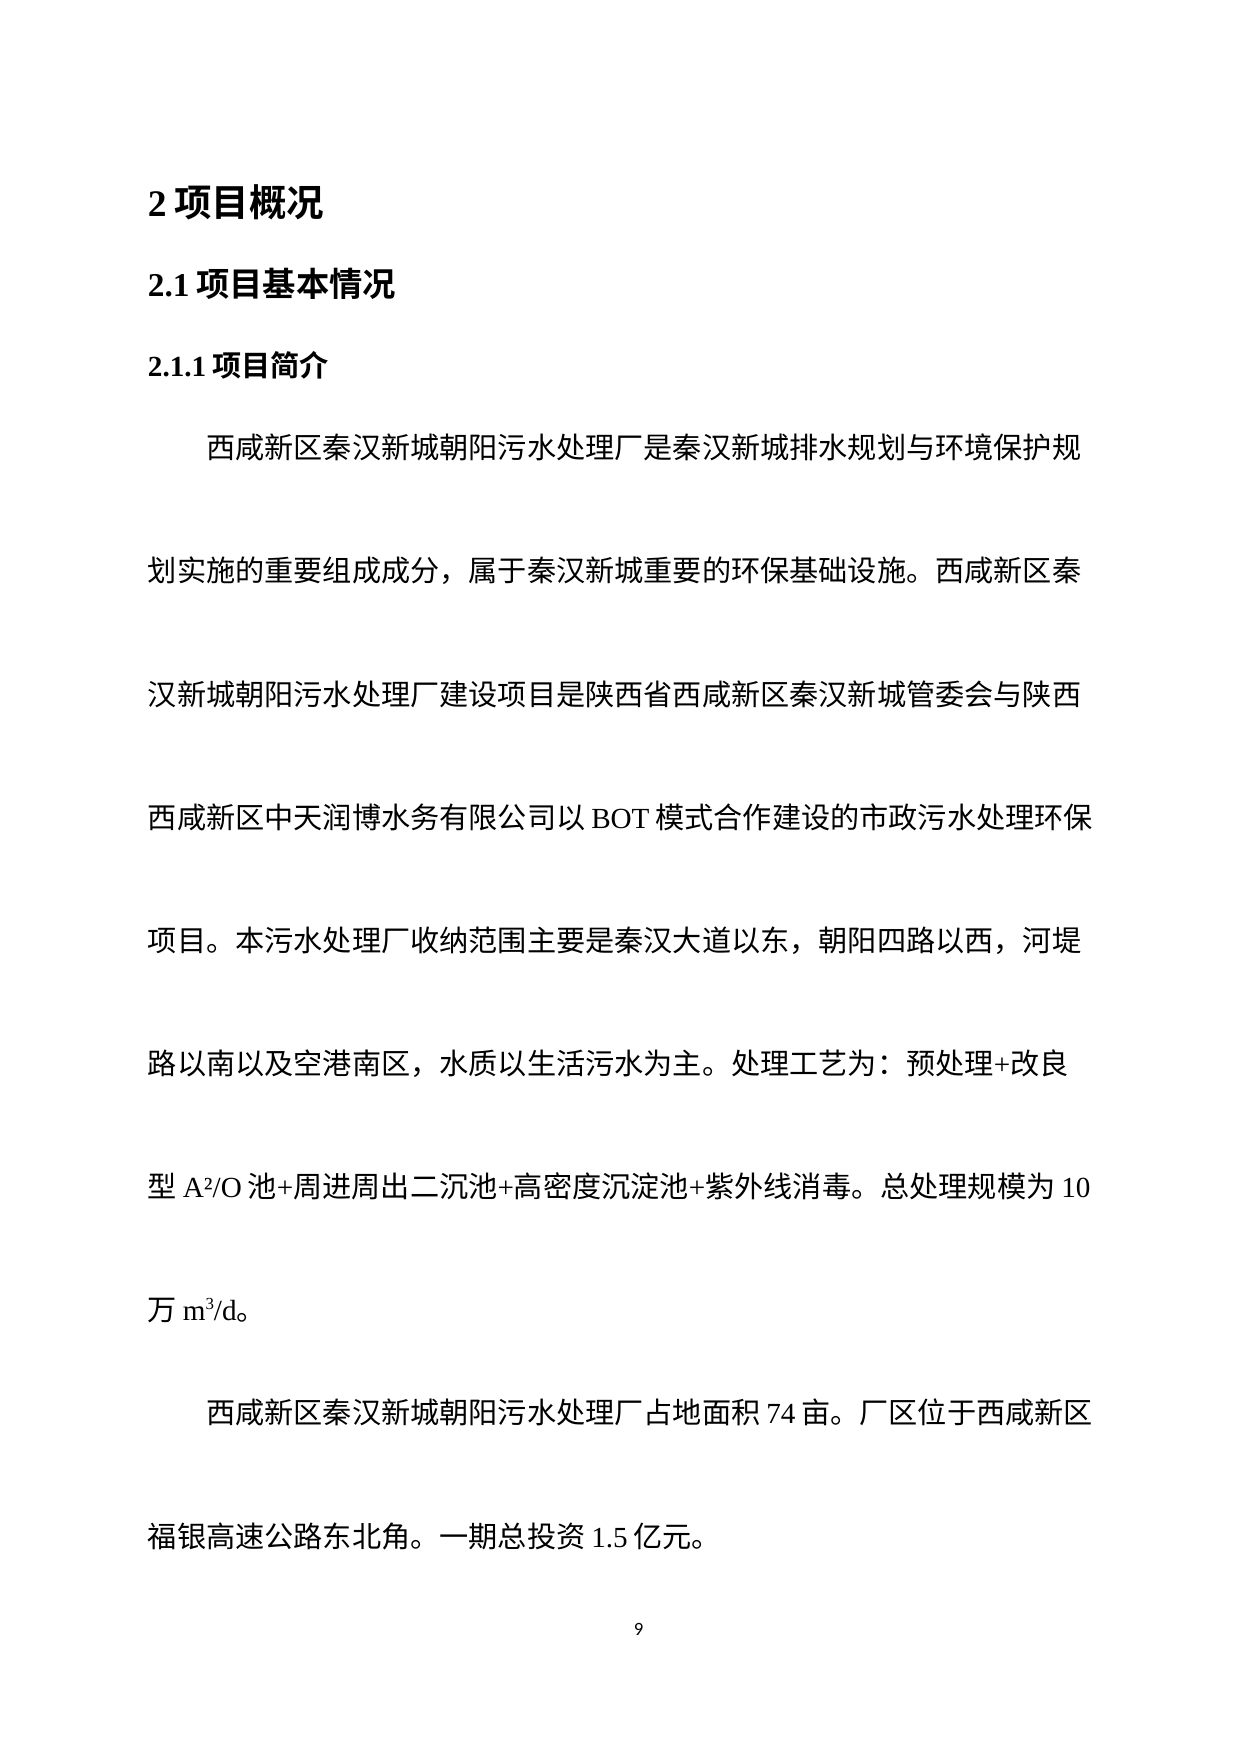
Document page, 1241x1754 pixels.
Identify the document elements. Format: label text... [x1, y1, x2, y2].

subtitle 2.1项目基本情况 [148, 241, 1093, 323]
text 西咸新区秦汉新城朝阳污水处理厂是秦汉新城排水规划与环境保护规划实施的重要组成成分，属于秦汉新城重要的环保基础设施。西咸新区秦汉新城朝阳污水处理厂建设项目是陕西省西咸新区秦汉新城管委会与陕西西咸新区中天润博水务有限公司以BOT模式合作建设的市政污水处理环保项目。本污水处理厂收纳范围主要是秦汉大道以东，朝阳四路以西，河堤路以南以及空港南区，水质以生活污水为主。处理工艺为：预处理+改良型A²/O池+周进周出二沉池+高密度沉淀池+紫外线消毒。总处理规模为10万m3/d。 [148, 405, 1093, 1349]
subtitle 2项目概况 [148, 159, 1093, 241]
text 西咸新区秦汉新城朝阳污水处理厂占地面积74亩。厂区位于西咸新区福银高速公路东北角。一期总投资1.5亿元。 [148, 1370, 1093, 1575]
subtitle 2.1.1项目简介 [148, 323, 1093, 405]
